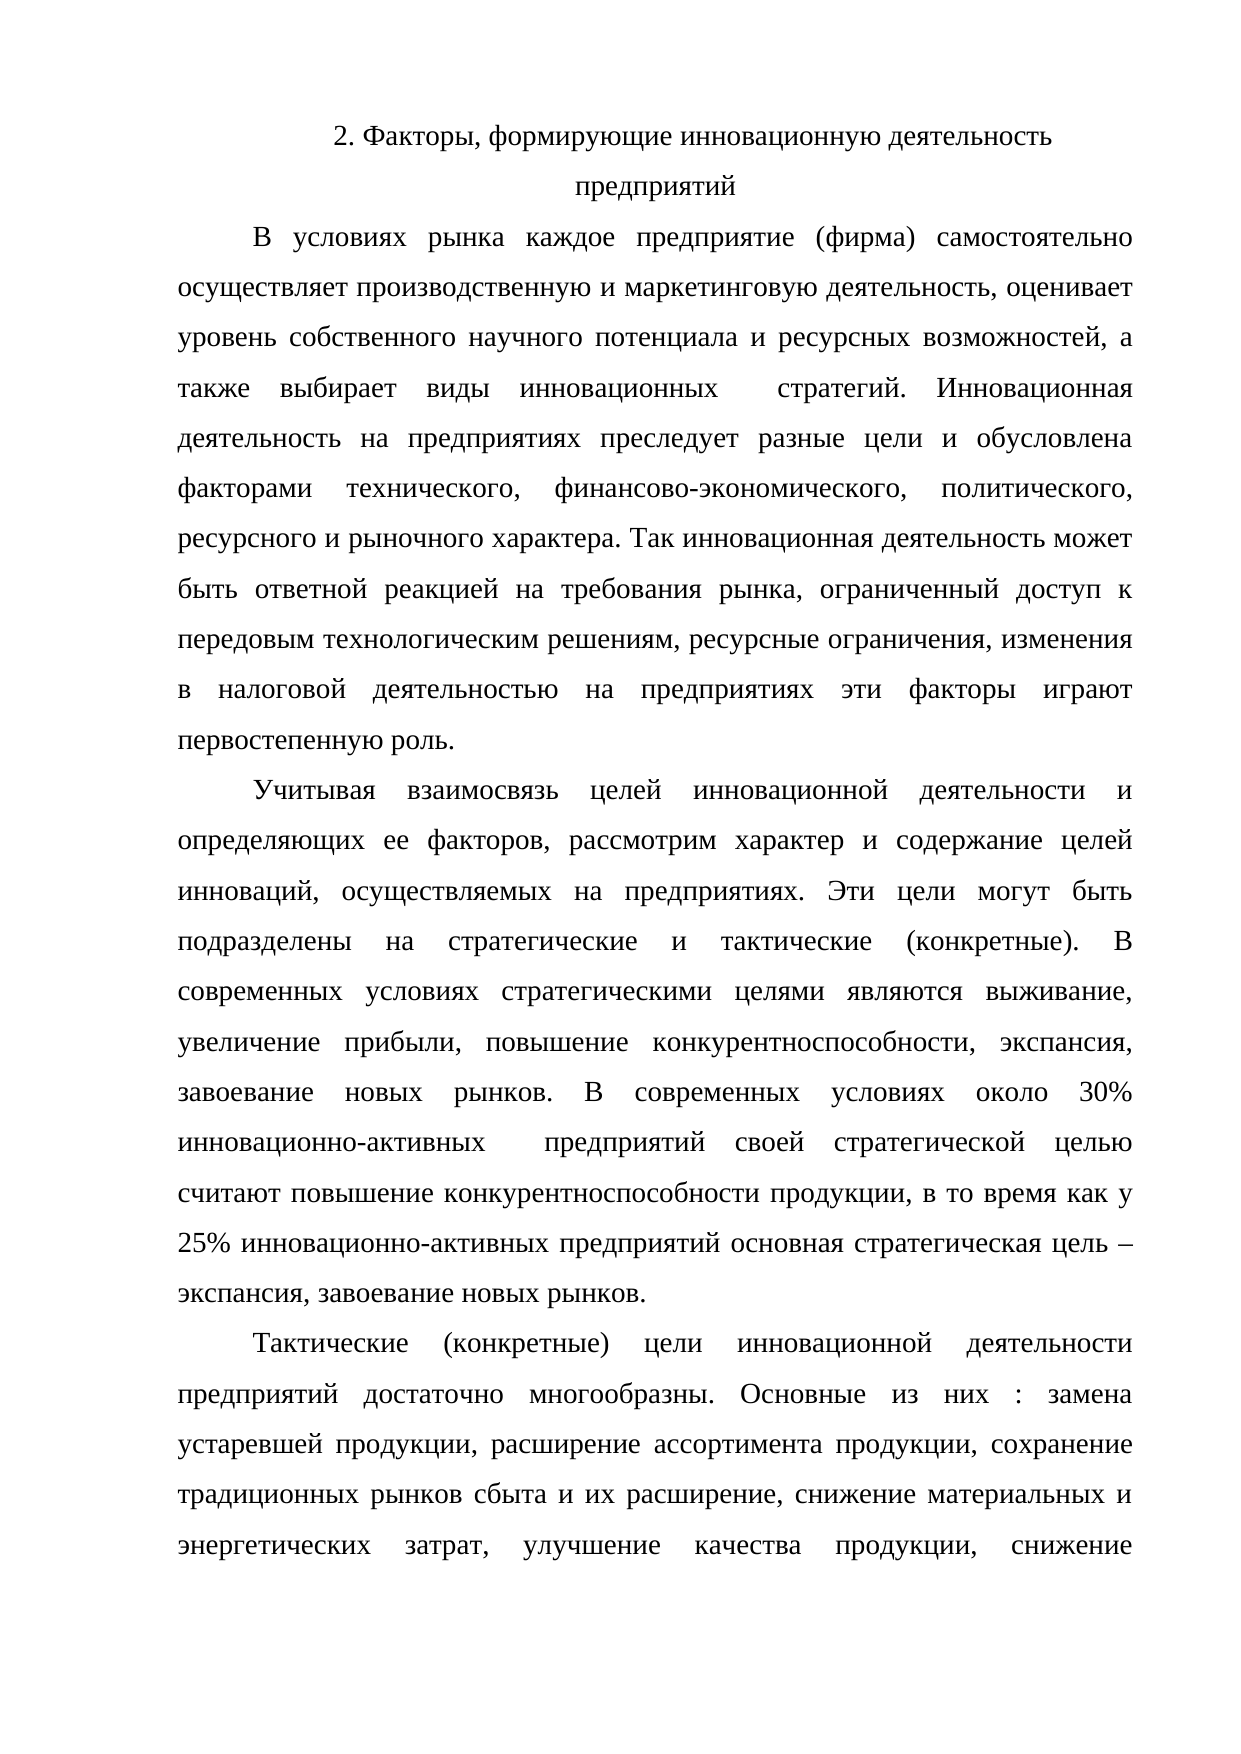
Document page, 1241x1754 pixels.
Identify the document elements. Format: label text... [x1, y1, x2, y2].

text В условиях рынка каждое предприятие (фирма) самостоятельно осуществляет производственную и маркетинговую деятельность, оценивает уровень собственного научного потенциала и ресурсных возможностей, а также выбирает виды инновационных стратегий. Инновационная деятельность на предприятиях преследует разные цели и обусловлена факторами технического, финансово-экономического, политического, ресурсного и рыночного характера. Так инновационная деятельность может быть ответной реакцией на требования рынка, ограниченный доступ к передовым технологическим решениям, ресурсные ограничения, изменения в налоговой деятельностью на предприятиях эти факторы играют первостепенную роль. [177, 219, 1133, 755]
text 2. Факторы, формирующие инновационную деятельность предприятий [177, 118, 1133, 202]
text Учитывая взаимосвязь целей инновационной деятельности и определяющих ее факторов, рассмотрим характер и содержание целей инноваций, осуществляемых на предприятиях. Эти цели могут быть подразделены на стратегические и тактические (конкретные). В современных условиях стратегическими целями являются выживание, увеличение прибыли, повышение конкурентноспособности, экспансия, завоевание новых рынков. В современных условиях около 30% инновационно-активных предприятий своей стратегической целью считают повышение конкурентноспособности продукции, в то время как у 25% инновационно-активных предприятий основная стратегическая цель – экспансия, завоевание новых рынков. [177, 772, 1133, 1309]
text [177, 1326, 1133, 1560]
